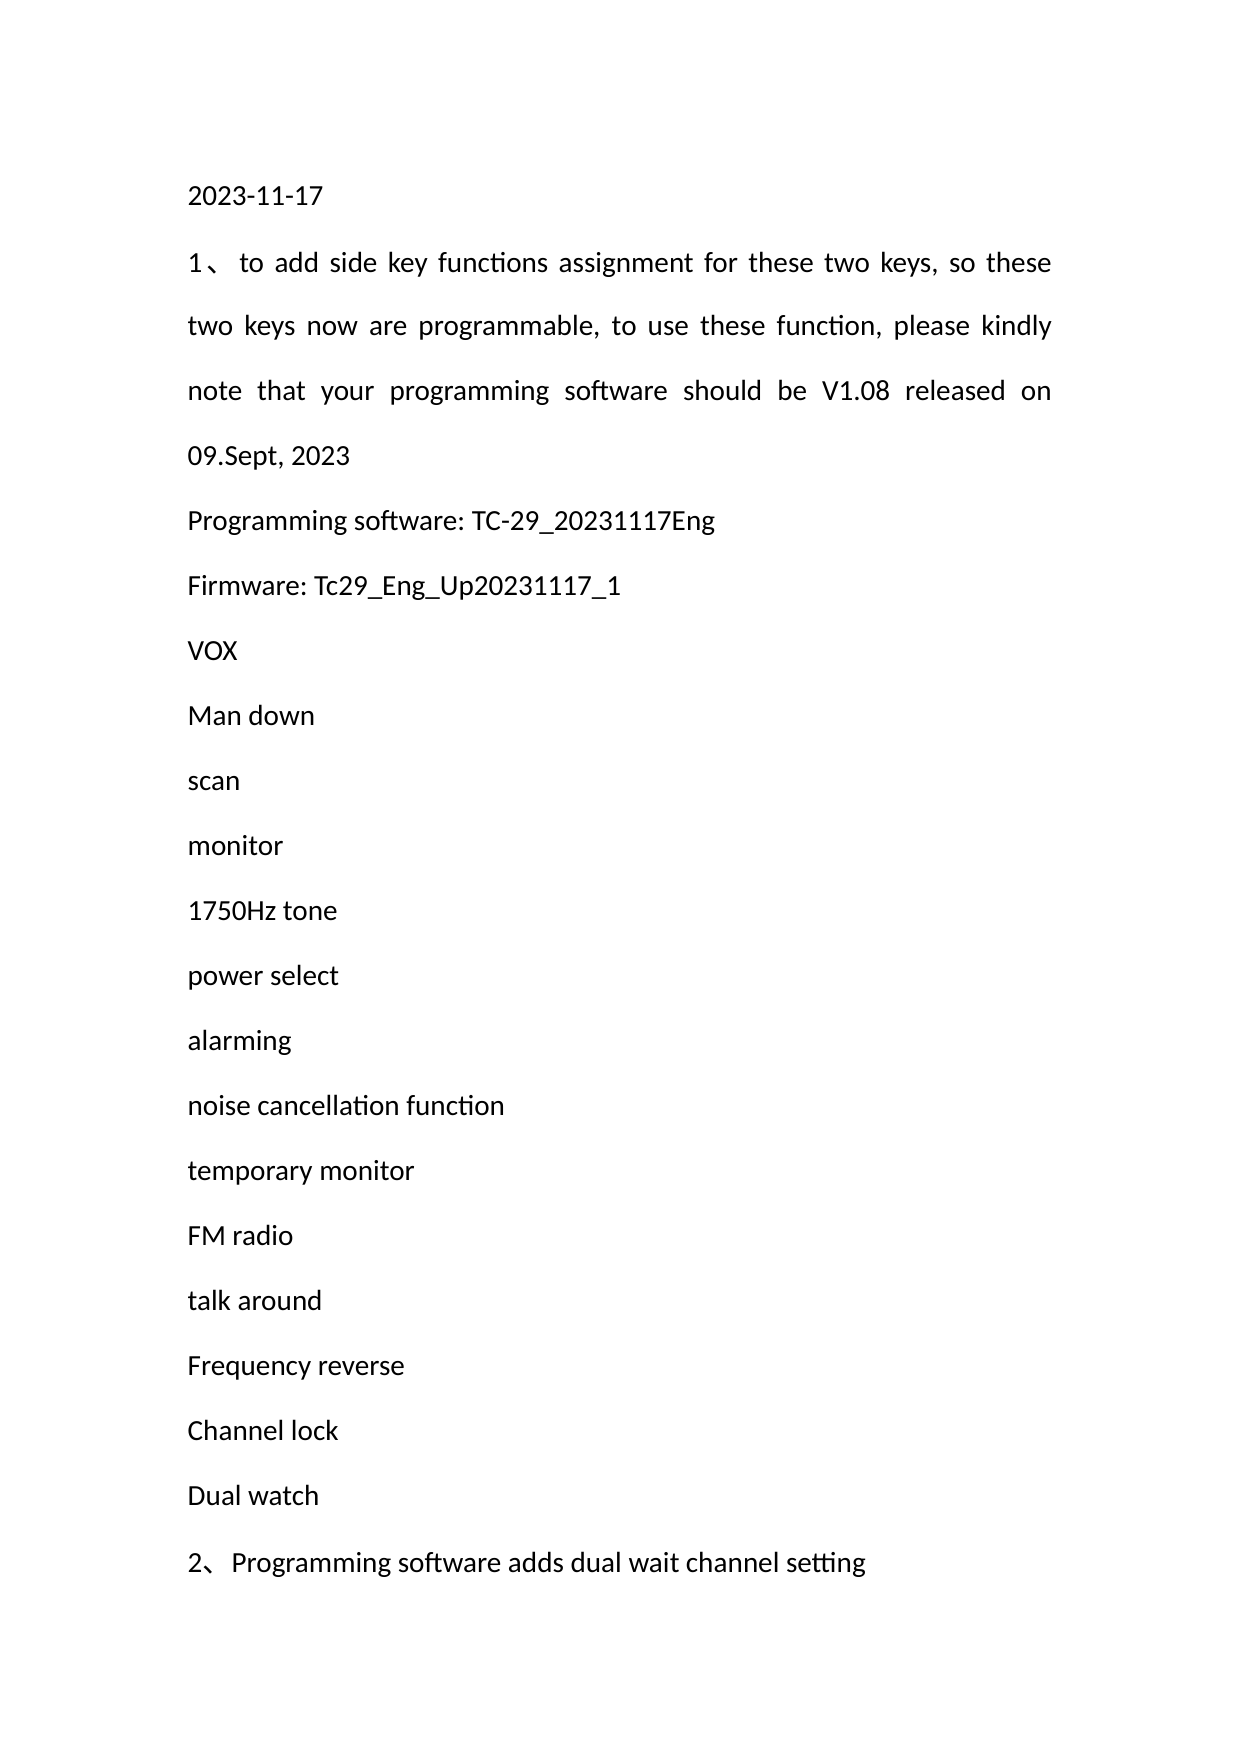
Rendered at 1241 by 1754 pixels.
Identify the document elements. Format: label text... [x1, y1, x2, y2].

text noise cancellation function [187, 1072, 1053, 1137]
text 1750Hz tone [187, 877, 1053, 942]
text scan [187, 747, 1053, 812]
text Programming software: TC-29_20231117Eng [187, 487, 1053, 552]
text Channel lock [187, 1397, 1053, 1462]
text FM radio [187, 1202, 1053, 1267]
text Man down [187, 682, 1053, 747]
text 2023-11-17 [187, 162, 1053, 227]
text power select [187, 942, 1053, 1007]
text 2、Programming software adds dual wait channel setting [187, 1527, 1053, 1592]
text Frequency reverse [187, 1332, 1053, 1397]
text 1、to add side key functions assignment for these two keys, so these two keys now are programmable, to use these function, please kindly note that your programming software should be V1.08 released on 09.Sept, 2023 [187, 227, 1053, 487]
text alarming [187, 1007, 1053, 1072]
text Dual watch [187, 1462, 1053, 1527]
text talk around [187, 1267, 1053, 1332]
text temporary monitor [187, 1137, 1053, 1202]
text Firmware: Tc29_Eng_Up20231117_1 [187, 552, 1053, 617]
text monitor [187, 812, 1053, 877]
text VOX [187, 617, 1053, 682]
